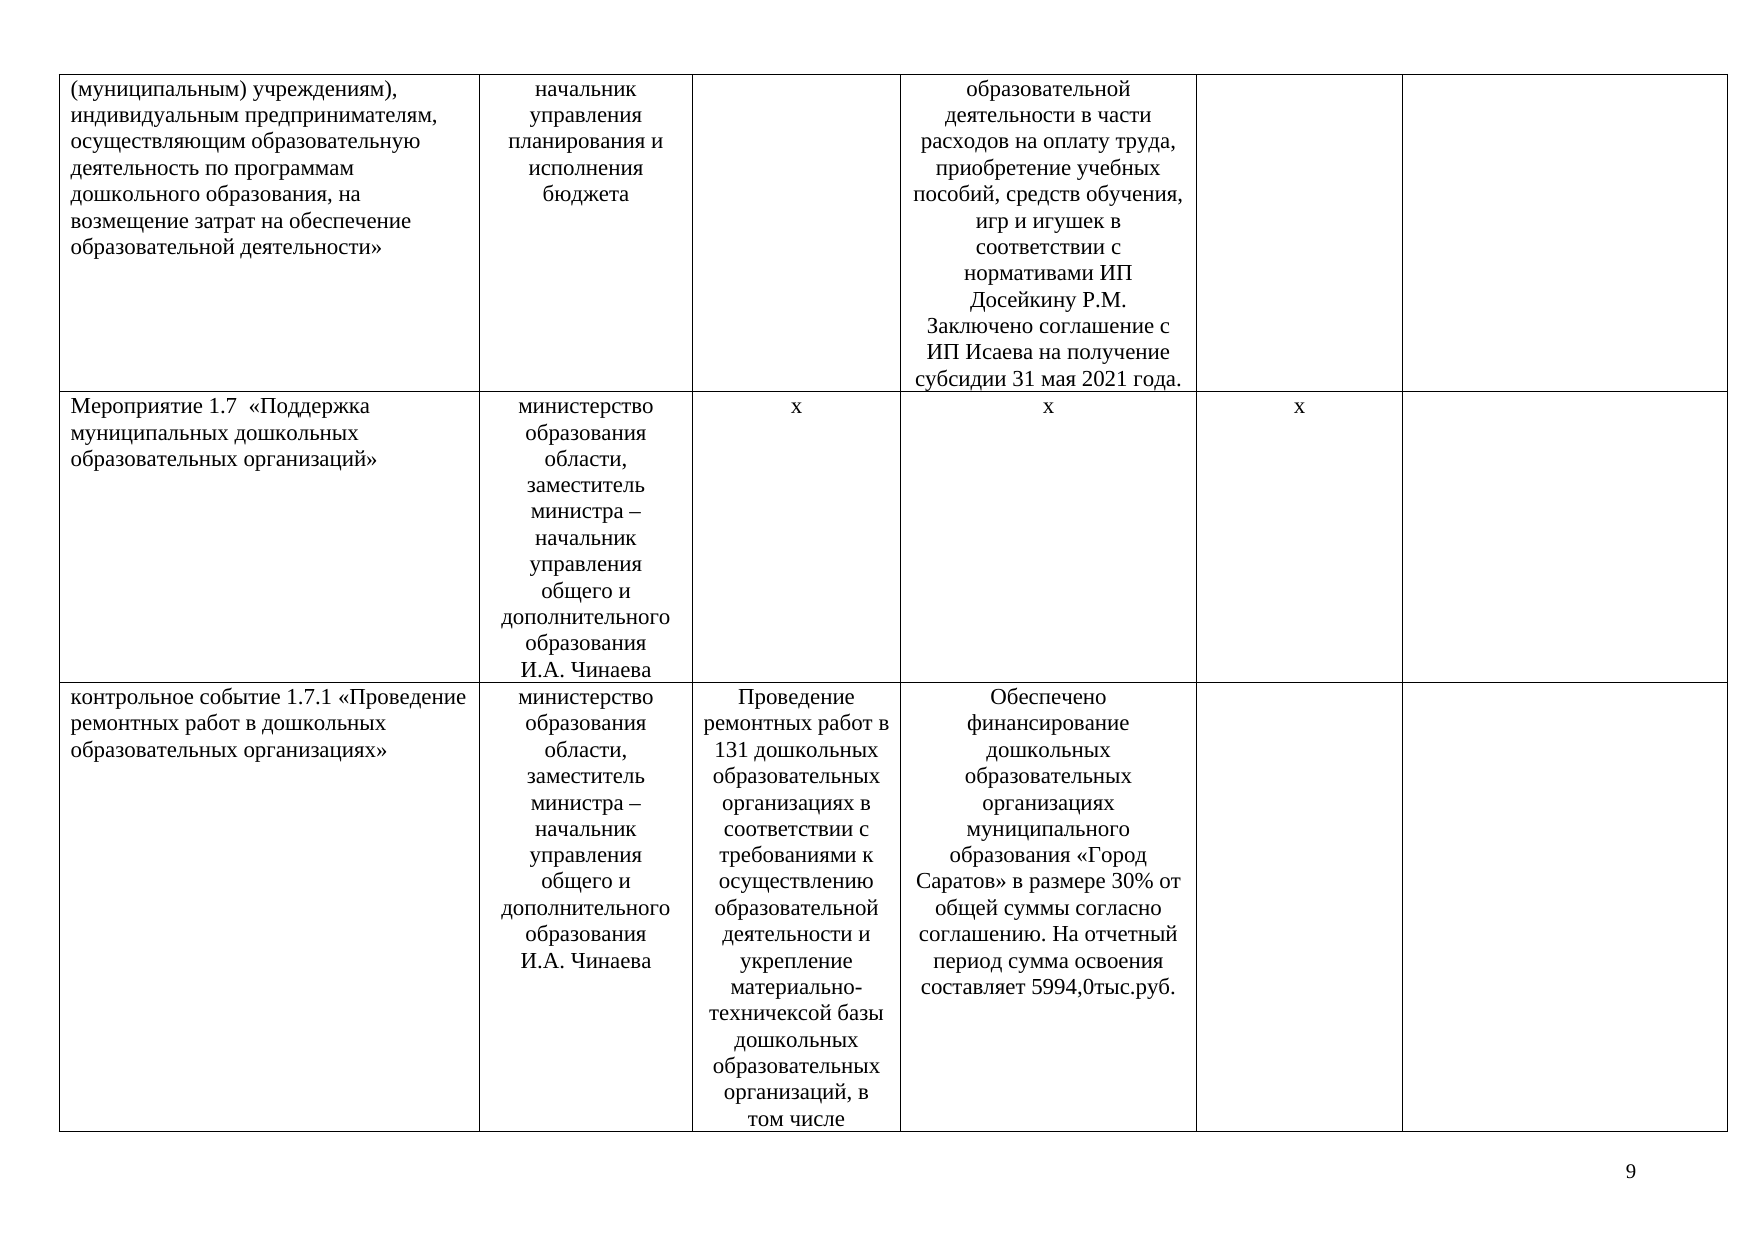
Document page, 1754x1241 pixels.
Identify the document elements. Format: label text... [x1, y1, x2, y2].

table_cell х [901, 392, 1196, 682]
table_cell х [693, 392, 900, 682]
table_cell [1403, 75, 1727, 391]
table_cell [901, 683, 1196, 1131]
table_cell [1197, 683, 1402, 1131]
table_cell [693, 75, 900, 391]
table_cell 1 [1197, 75, 1402, 391]
table_cell х [1197, 392, 1402, 682]
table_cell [693, 683, 900, 1131]
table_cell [480, 75, 692, 391]
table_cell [60, 75, 479, 391]
table_cell министерство образования области, заместитель министра – начальник управления общего и дополнительного образования И.А. Чинаева [480, 392, 692, 682]
table_cell Мероприятие 1.7 «Поддержка муниципальных дошкольных образовательных организаций» [60, 392, 479, 682]
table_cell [480, 683, 692, 1131]
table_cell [901, 75, 1196, 391]
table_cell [60, 683, 479, 1131]
table_cell [1403, 683, 1727, 1131]
table_cell [1403, 392, 1727, 682]
